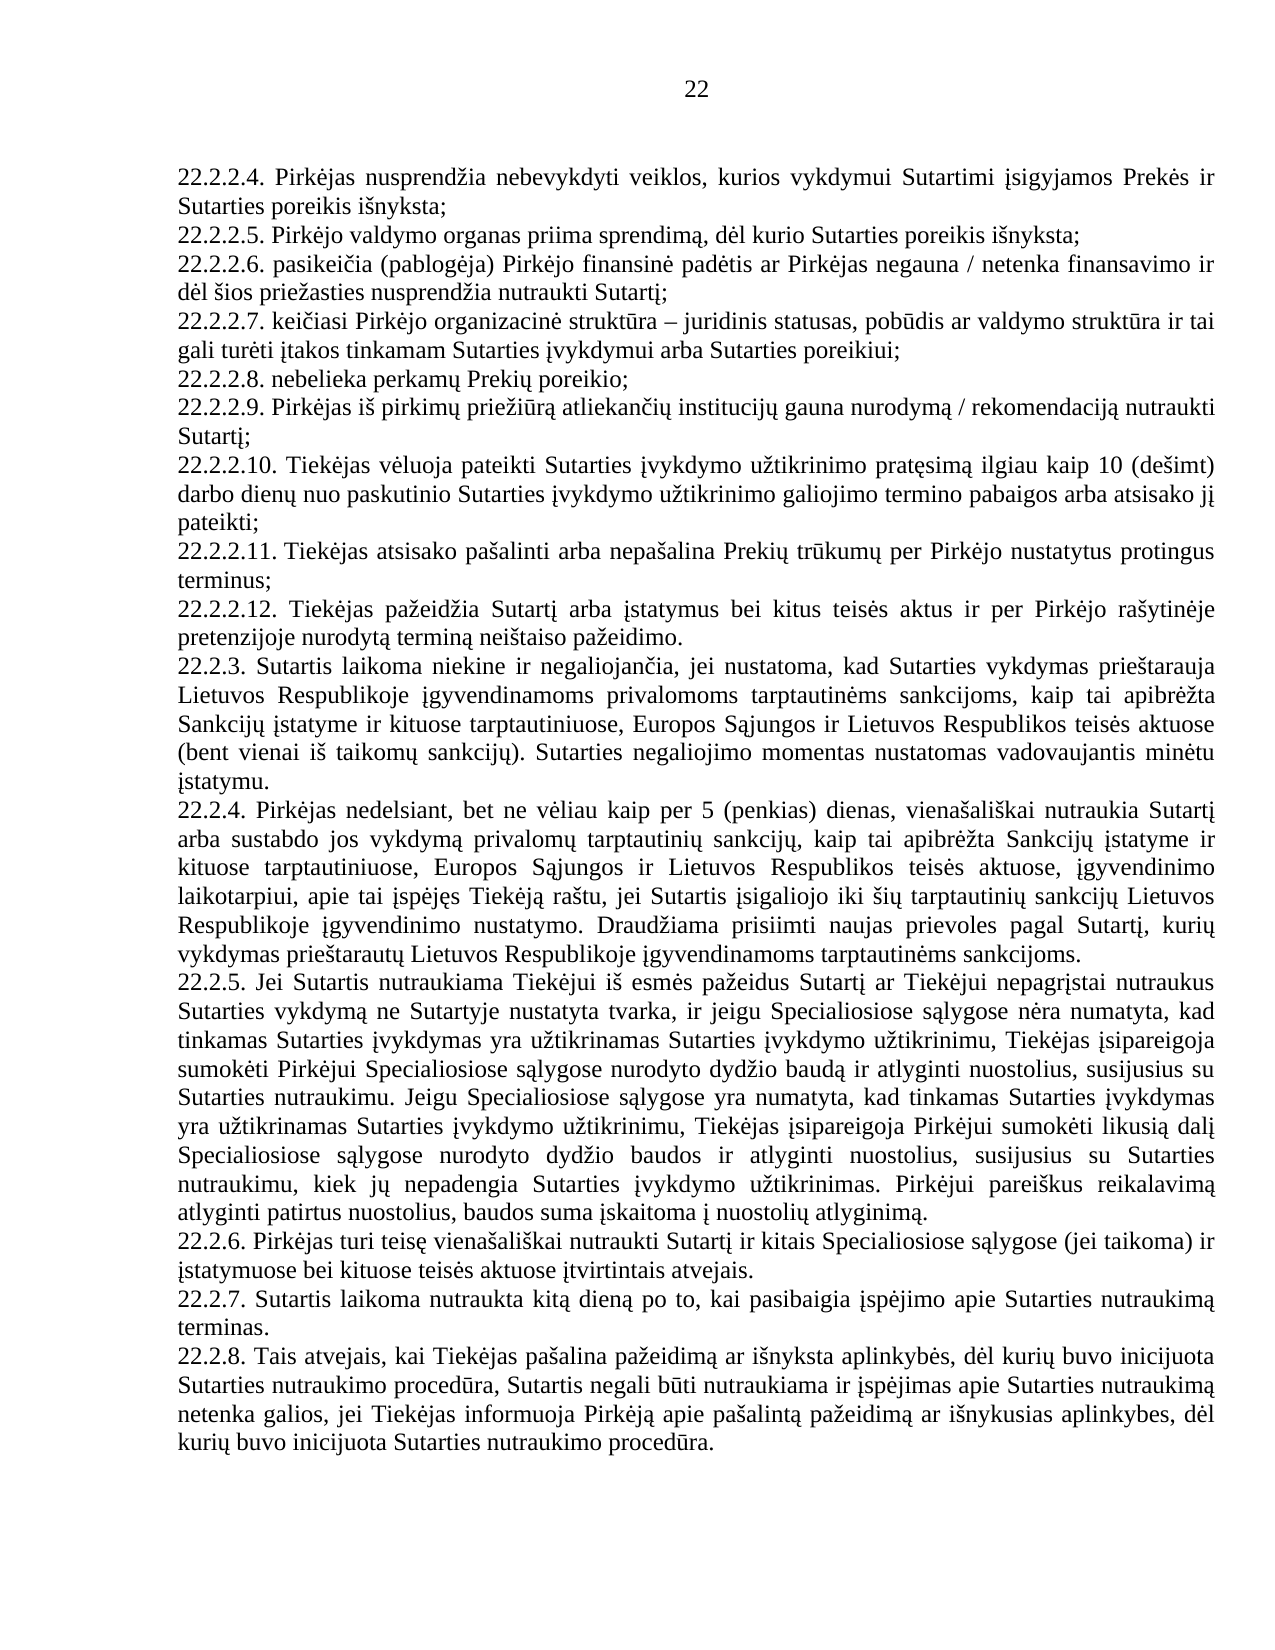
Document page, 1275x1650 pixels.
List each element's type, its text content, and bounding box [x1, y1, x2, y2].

text 22.2.2.8. nebelieka perkamų Prekių poreikio; [177, 364, 1216, 392]
text 22.2.3. Sutartis laikoma niekine ir negaliojančia, jei nustatoma, kad Sutarties vykdymas prieštarauja Lietuvos Respublikoje įgyvendinamoms privalomoms tarptautinėms sankcijoms, kaip tai apibrėžta Sankcijų įstatyme ir kituose tarptautiniuose, Europos Sąjungos ir Lietuvos Respublikos teisės aktuose (bent vienai iš taikomų sankcijų). Sutarties negaliojimo momentas nustatomas vadovaujantis minėtu įstatymu. [177, 651, 1216, 795]
text 22.2.2.10. Tiekėjas vėluoja pateikti Sutarties įvykdymo užtikrinimo pratęsimą ilgiau kaip 10 (dešimt) darbo dienų nuo paskutinio Sutarties įvykdymo užtikrinimo galiojimo termino pabaigos arba atsisako jį pateikti; [177, 450, 1216, 536]
text 22.2.2.7. keičiasi Pirkėjo organizacinė struktūra – juridinis statusas, pobūdis ar valdymo struktūra ir tai gali turėti įtakos tinkamam Sutarties įvykdymui arba Sutarties poreikiui; [177, 306, 1216, 364]
text 22.2.5. Jei Sutartis nutraukiama Tiekėjui iš esmės pažeidus Sutartį ar Tiekėjui nepagrįstai nutraukus Sutarties vykdymą ne Sutartyje nustatyta tvarka, ir jeigu Specialiosiose sąlygose nėra numatyta, kad tinkamas Sutarties įvykdymas yra užtikrinamas Sutarties įvykdymo užtikrinimu, Tiekėjas įsipareigoja sumokėti Pirkėjui Specialiosiose sąlygose nurodyto dydžio baudą ir atlyginti nuostolius, susijusius su Sutarties nutraukimu. Jeigu Specialiosiose sąlygose yra numatyta, kad tinkamas Sutarties įvykdymas yra užtikrinamas Sutarties įvykdymo užtikrinimu, Tiekėjas įsipareigoja Pirkėjui sumokėti likusią dalį Specialiosiose sąlygose nurodyto dydžio baudos ir atlyginti nuostolius, susijusius su Sutarties nutraukimu, kiek jų nepadengia Sutarties įvykdymo užtikrinimas. Pirkėjui pareiškus reikalavimą atlyginti patirtus nuostolius, baudos suma įskaitoma į nuostolių atlyginimą. [177, 967, 1216, 1226]
text 22.2.2.11. Tiekėjas atsisako pašalinti arba nepašalina Prekių trūkumų per Pirkėjo nustatytus protingus terminus; [177, 536, 1216, 594]
text 22.2.8. Tais atvejais, kai Tiekėjas pašalina pažeidimą ar išnyksta aplinkybės, dėl kurių buvo inicijuota Sutarties nutraukimo procedūra, Sutartis negali būti nutraukiama ir įspėjimas apie Sutarties nutraukimą netenka galios, jei Tiekėjas informuoja Pirkėją apie pašalintą pažeidimą ar išnykusias aplinkybes, dėl kurių buvo inicijuota Sutarties nutraukimo procedūra. [177, 1341, 1216, 1456]
text 22.2.2.6. pasikeičia (pablogėja) Pirkėjo finansinė padėtis ar Pirkėjas negauna / netenka finansavimo ir dėl šios priežasties nusprendžia nutraukti Sutartį; [177, 249, 1216, 306]
text 22.2.2.4. Pirkėjas nusprendžia nebevykdyti veiklos, kurios vykdymui Sutartimi įsigyjamos Prekės ir Sutarties poreikis išnyksta; [177, 162, 1216, 220]
text 22.2.2.9. Pirkėjas iš pirkimų priežiūrą atliekančių institucijų gauna nurodymą / rekomendaciją nutraukti Sutartį; [177, 392, 1216, 450]
text 22.2.4. Pirkėjas nedelsiant, bet ne vėliau kaip per 5 (penkias) dienas, vienašališkai nutraukia Sutartį arba sustabdo jos vykdymą privalomų tarptautinių sankcijų, kaip tai apibrėžta Sankcijų įstatyme ir kituose tarptautiniuose, Europos Sąjungos ir Lietuvos Respublikos teisės aktuose, įgyvendinimo laikotarpiui, apie tai įspėjęs Tiekėją raštu, jei Sutartis įsigaliojo iki šių tarptautinių sankcijų Lietuvos Respublikoje įgyvendinimo nustatymo. Draudžiama prisiimti naujas prievoles pagal Sutartį, kurių vykdymas prieštarautų Lietuvos Respublikoje įgyvendinamoms tarptautinėms sankcijoms. [177, 795, 1216, 967]
text 22.2.6. Pirkėjas turi teisę vienašališkai nutraukti Sutartį ir kitais Specialiosiose sąlygose (jei taikoma) ir įstatymuose bei kituose teisės aktuose įtvirtintais atvejais. [177, 1226, 1216, 1284]
text 22.2.7. Sutartis laikoma nutraukta kitą dieną po to, kai pasibaigia įspėjimo apie Sutarties nutraukimą terminas. [177, 1284, 1216, 1341]
text 22.2.2.5. Pirkėjo valdymo organas priima sprendimą, dėl kurio Sutarties poreikis išnyksta; [177, 220, 1216, 249]
text 22.2.2.12. Tiekėjas pažeidžia Sutartį arba įstatymus bei kitus teisės aktus ir per Pirkėjo rašytinėje pretenzijoje nurodytą terminą neištaiso pažeidimo. [177, 594, 1216, 651]
